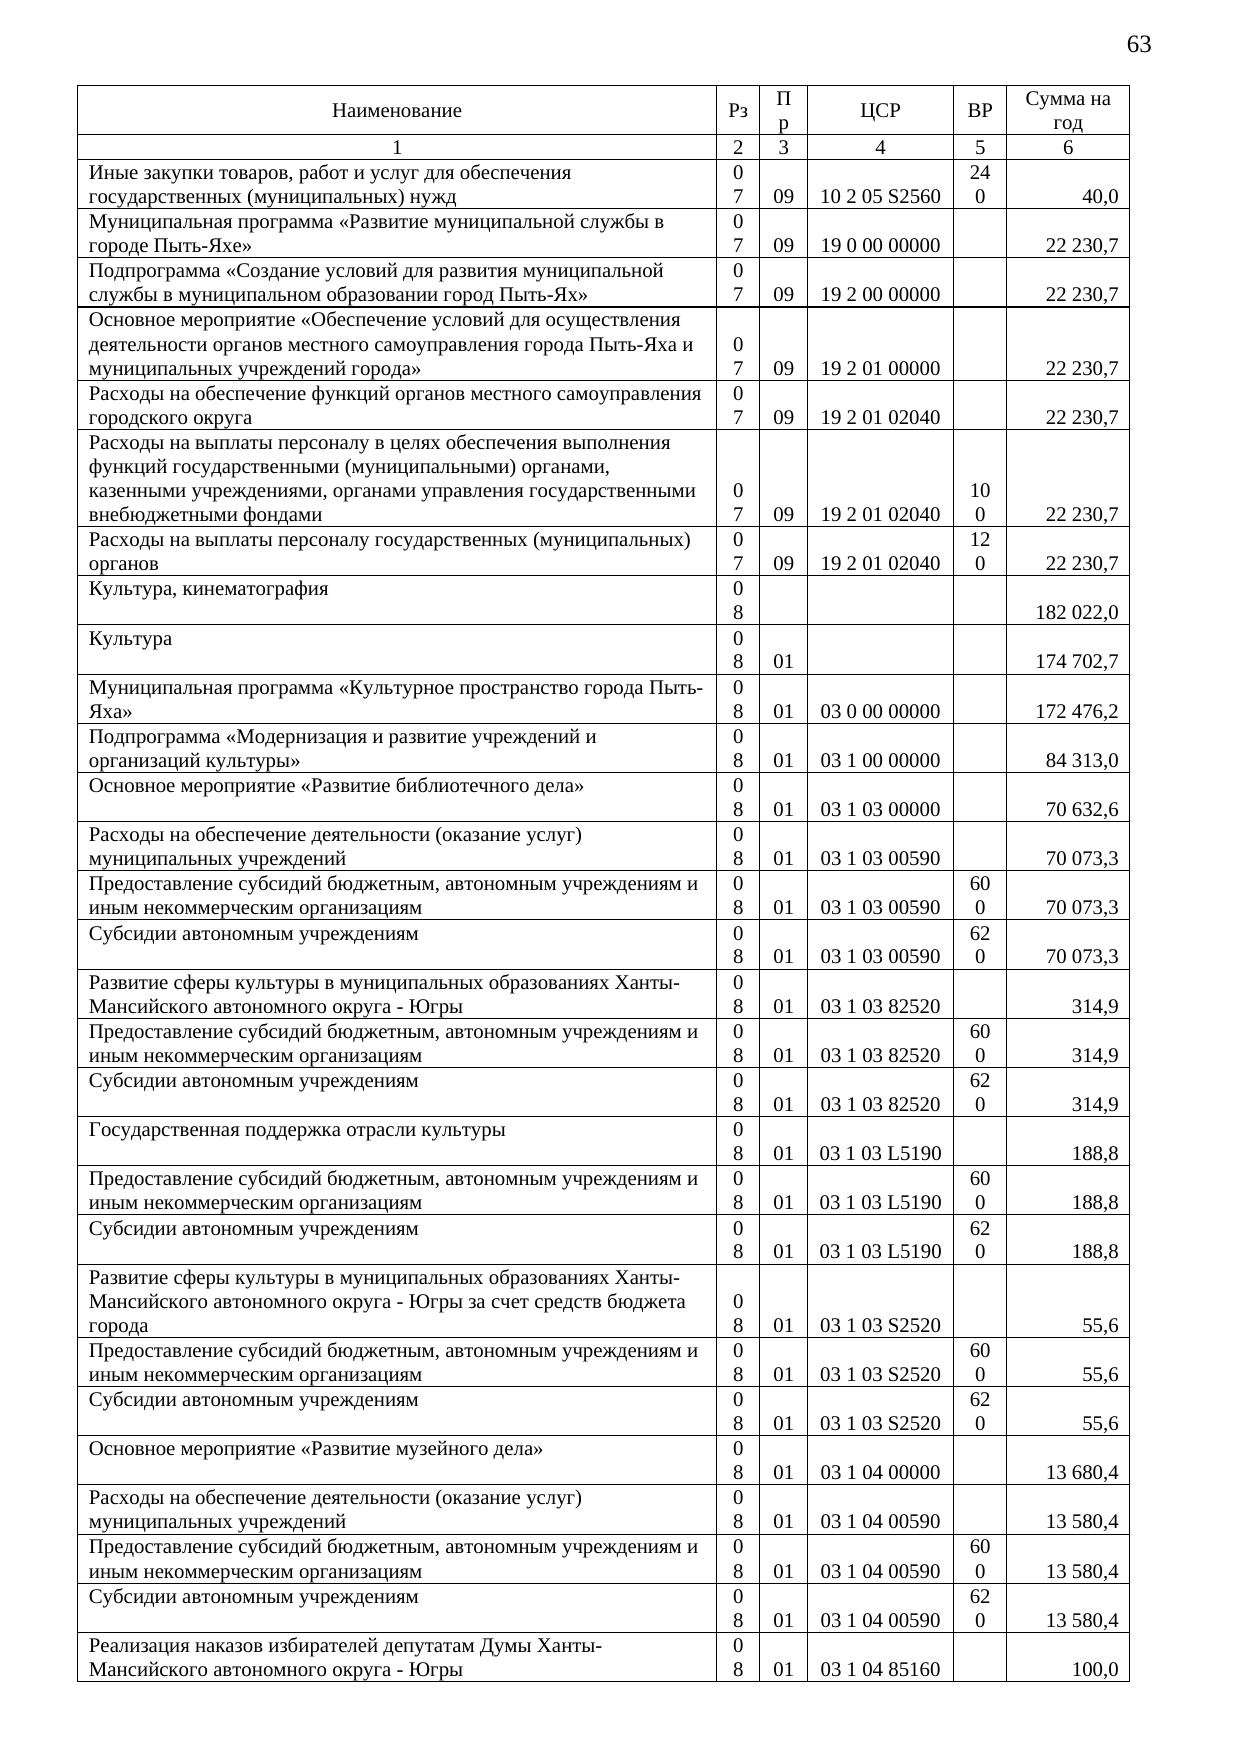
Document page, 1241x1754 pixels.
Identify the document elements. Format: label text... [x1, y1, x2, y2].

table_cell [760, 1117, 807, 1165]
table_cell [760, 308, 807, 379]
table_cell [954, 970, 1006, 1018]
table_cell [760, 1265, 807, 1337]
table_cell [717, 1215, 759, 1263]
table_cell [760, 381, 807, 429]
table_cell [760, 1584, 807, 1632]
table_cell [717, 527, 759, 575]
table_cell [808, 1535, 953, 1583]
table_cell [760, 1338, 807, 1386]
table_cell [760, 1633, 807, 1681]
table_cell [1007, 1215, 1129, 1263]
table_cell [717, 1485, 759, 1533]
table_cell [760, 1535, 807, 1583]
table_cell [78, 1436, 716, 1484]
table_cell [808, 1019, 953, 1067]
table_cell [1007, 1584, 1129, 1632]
table_cell 2 [717, 135, 759, 159]
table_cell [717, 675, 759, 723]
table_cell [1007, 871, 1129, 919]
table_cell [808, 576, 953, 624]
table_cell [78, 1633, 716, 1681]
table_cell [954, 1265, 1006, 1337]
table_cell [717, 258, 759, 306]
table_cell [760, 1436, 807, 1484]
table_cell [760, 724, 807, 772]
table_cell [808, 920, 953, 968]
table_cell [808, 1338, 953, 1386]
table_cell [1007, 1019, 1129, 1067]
table_cell 5 [954, 135, 1006, 159]
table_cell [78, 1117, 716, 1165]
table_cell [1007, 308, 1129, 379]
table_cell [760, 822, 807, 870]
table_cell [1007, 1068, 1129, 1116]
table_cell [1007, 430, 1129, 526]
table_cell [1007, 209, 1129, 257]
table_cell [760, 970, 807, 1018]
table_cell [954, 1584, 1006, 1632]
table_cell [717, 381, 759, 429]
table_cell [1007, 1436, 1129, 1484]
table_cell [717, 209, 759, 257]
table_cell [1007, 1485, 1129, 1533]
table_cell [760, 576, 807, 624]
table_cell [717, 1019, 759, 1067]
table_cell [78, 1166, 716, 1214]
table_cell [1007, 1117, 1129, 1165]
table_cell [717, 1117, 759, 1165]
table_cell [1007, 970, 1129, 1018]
table_cell 3 [760, 135, 807, 159]
table_cell 6 [1007, 135, 1129, 159]
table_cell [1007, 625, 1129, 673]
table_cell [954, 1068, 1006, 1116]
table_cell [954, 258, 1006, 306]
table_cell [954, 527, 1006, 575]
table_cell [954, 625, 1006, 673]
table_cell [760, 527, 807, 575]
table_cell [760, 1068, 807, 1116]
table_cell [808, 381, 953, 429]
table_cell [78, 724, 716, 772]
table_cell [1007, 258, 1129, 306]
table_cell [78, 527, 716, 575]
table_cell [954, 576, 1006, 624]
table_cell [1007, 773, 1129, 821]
table_cell 1 [78, 135, 716, 159]
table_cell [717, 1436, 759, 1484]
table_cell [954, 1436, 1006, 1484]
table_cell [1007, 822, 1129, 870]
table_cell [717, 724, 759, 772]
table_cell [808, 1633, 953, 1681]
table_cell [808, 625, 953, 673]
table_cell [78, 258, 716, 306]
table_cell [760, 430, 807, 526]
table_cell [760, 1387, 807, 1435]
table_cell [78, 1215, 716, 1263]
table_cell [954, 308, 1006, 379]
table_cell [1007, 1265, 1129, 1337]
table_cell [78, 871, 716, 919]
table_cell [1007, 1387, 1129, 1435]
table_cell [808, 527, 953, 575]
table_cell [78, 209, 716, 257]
table_header ВР [954, 86, 1006, 134]
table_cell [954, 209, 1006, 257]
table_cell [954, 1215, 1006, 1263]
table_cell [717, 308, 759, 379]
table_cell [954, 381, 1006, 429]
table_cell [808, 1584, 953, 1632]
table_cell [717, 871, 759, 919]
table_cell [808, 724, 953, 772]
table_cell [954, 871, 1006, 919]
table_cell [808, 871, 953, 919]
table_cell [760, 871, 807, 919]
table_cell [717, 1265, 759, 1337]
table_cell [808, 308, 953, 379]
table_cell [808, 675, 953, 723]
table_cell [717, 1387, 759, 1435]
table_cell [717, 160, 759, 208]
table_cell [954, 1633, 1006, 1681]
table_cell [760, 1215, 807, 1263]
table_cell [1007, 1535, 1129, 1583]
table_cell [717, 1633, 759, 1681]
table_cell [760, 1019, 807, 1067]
table_header Сумма на год [1007, 86, 1129, 134]
table_header Рз [717, 86, 759, 134]
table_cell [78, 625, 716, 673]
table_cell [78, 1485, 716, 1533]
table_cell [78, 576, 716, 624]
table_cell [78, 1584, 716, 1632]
table_header Наименование [78, 86, 716, 134]
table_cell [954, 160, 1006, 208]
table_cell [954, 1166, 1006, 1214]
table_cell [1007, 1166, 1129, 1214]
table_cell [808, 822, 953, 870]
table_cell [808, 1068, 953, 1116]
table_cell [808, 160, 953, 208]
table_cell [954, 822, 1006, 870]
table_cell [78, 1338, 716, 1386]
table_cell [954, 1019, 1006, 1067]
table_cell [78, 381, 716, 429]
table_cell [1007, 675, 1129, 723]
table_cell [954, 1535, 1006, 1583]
table_header Пр [760, 86, 807, 134]
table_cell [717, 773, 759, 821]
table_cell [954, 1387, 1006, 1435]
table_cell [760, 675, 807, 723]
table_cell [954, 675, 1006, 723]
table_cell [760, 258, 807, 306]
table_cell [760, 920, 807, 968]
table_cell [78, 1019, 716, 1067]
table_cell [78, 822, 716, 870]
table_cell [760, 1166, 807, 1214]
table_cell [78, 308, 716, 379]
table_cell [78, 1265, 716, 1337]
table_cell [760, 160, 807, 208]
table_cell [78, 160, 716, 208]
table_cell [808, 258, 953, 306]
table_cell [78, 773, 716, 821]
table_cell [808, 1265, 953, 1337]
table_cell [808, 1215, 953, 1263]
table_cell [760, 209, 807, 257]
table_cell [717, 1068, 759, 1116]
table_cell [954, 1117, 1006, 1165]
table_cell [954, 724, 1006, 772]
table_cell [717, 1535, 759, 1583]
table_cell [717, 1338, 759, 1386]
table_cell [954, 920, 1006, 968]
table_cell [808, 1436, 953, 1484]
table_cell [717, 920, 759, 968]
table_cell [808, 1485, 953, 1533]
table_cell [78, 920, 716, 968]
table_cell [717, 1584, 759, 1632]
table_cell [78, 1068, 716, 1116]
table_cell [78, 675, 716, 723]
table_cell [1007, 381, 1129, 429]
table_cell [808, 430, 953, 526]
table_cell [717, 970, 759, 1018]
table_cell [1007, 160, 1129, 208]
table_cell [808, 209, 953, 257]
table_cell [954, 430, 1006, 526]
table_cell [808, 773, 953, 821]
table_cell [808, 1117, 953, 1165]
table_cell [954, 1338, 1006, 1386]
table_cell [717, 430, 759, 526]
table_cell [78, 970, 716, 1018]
table_cell 4 [808, 135, 953, 159]
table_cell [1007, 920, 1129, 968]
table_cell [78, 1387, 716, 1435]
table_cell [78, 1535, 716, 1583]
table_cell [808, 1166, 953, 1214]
table_header ЦСР [808, 86, 953, 134]
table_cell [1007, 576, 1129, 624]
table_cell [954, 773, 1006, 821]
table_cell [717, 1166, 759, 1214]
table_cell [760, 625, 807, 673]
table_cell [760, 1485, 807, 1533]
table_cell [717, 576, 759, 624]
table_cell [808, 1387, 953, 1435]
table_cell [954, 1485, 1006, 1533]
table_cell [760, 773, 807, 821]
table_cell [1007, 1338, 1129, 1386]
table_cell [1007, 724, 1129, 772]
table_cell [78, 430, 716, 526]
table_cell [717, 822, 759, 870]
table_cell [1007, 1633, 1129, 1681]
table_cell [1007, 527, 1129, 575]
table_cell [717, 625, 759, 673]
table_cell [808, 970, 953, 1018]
